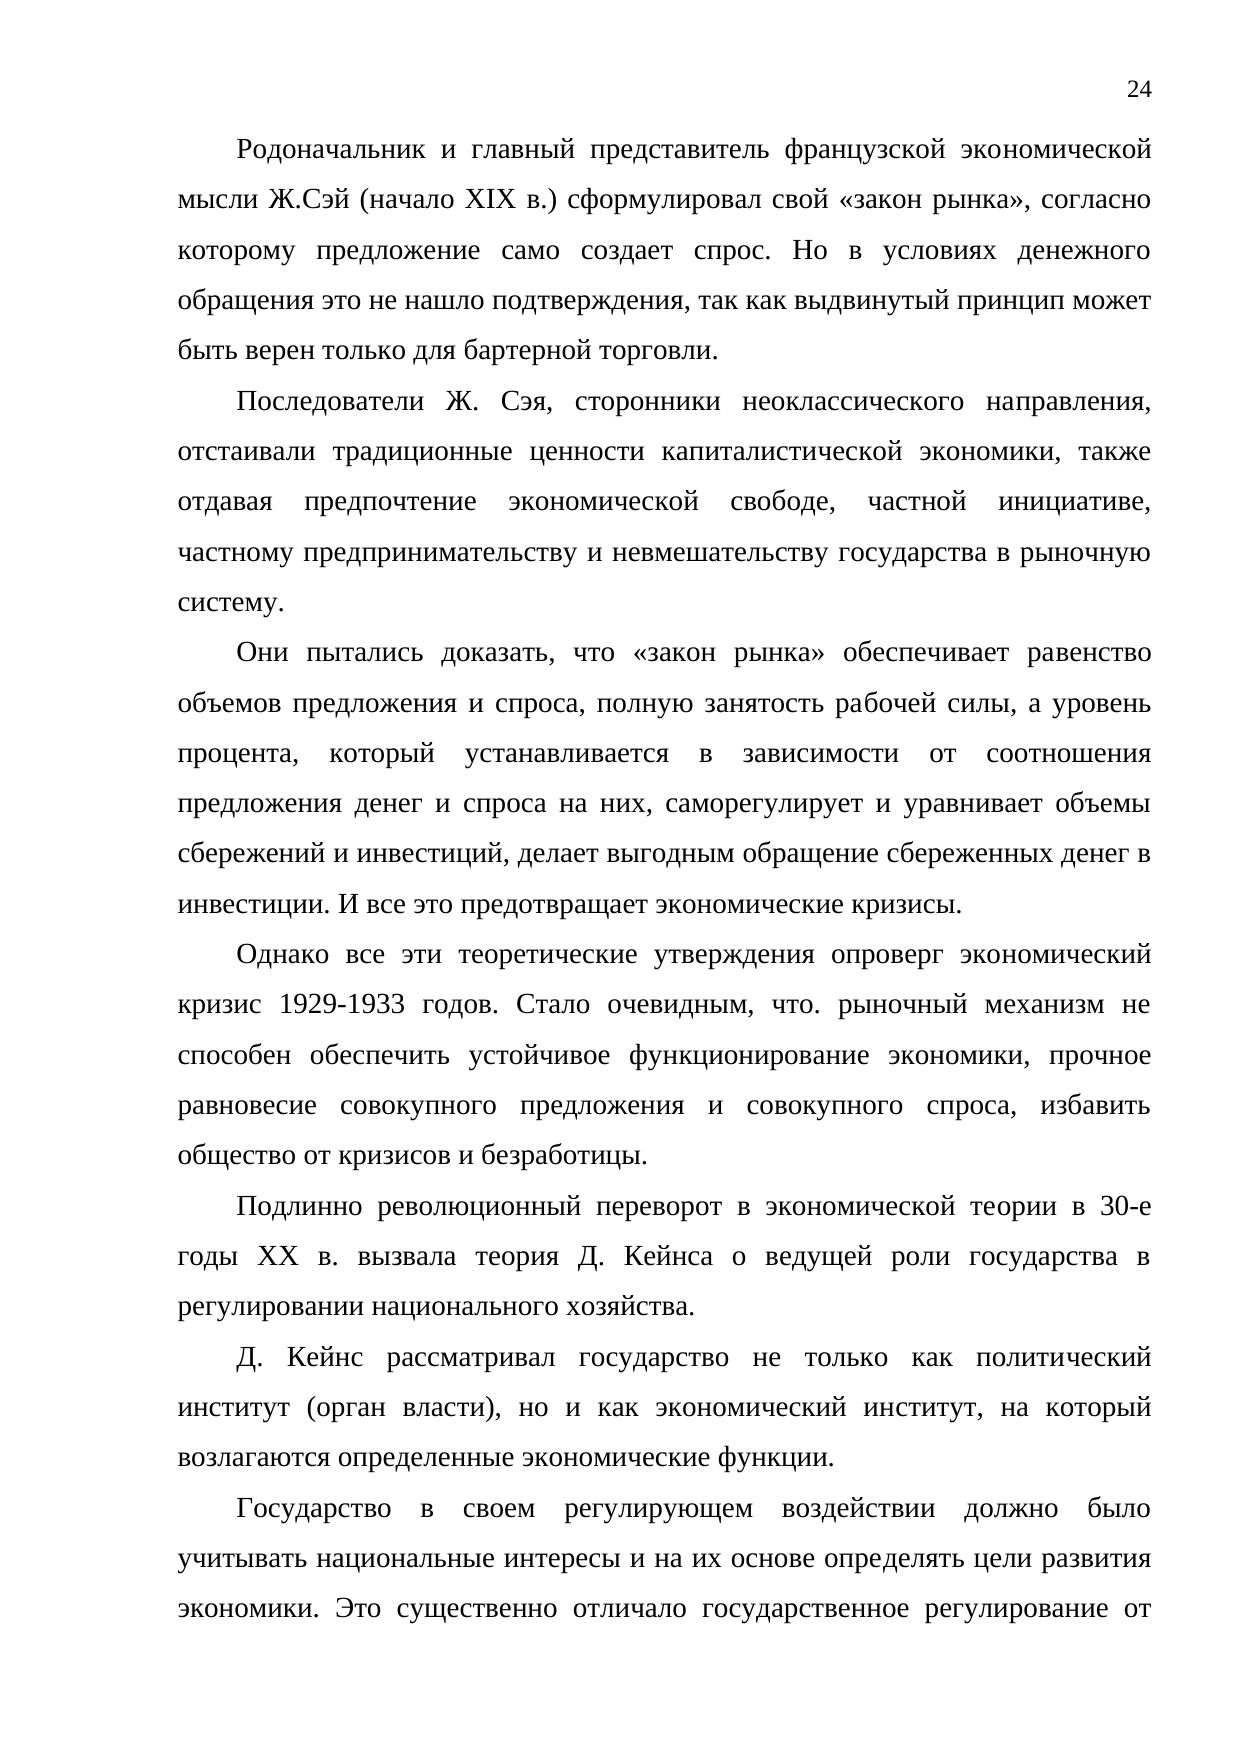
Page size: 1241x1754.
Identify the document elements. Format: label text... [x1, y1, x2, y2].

text Последователи Ж. Сэя, сторонники неоклассического направления, отстаивали традиционные ценности капиталистической экономики, также отдавая предпочтение экономической свободе, частной инициативе, частному предпринимательству и невмешательству государства в рыночную систему. [177, 383, 1152, 618]
text Родоначальник и главный представитель французской экономической мысли Ж.Сэй (начало XIX в.) сформулировал свой «закон рынка», согласно которому предложение само создает спрос. Но в условиях денежного обращения это не нашло подтверждения, так как выдвинутый принцип может быть верен только для бартерной торговли. [177, 131, 1152, 366]
text Д. Кейнс рассматривал государство не только как политический институт (орган власти), но и как экономический институт, на который возлагаются определенные экономические функции. [177, 1339, 1152, 1473]
text Однако все эти теоретические утверждения опроверг экономический кризис 1929-1933 годов. Стало очевидным, что. рыночный механизм не способен обеспечить устойчивое функционирование экономики, прочное равновесие совокупного предложения и совокупного спроса, избавить общество от кризисов и безработицы. [177, 936, 1152, 1171]
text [177, 1490, 1152, 1624]
text Они пытались доказать, что «закон рынка» обеспечивает равенство объемов предложения и спроса, полную занятость рабочей силы, а уровень процента, который устанавливается в зависимости от соотношения предложения денег и спроса на них, саморегулирует и уравнивает объемы сбережений и инвестиций, делает выгодным обращение сбереженных денег в инвестиции. И все это предотвращает экономические кризисы. [177, 634, 1152, 919]
text Подлинно революционный переворот в экономической теории в 30-е годы XX в. вызвала теория Д. Кейнса о ведущей роли государства в регулировании национального хозяйства. [177, 1188, 1152, 1322]
